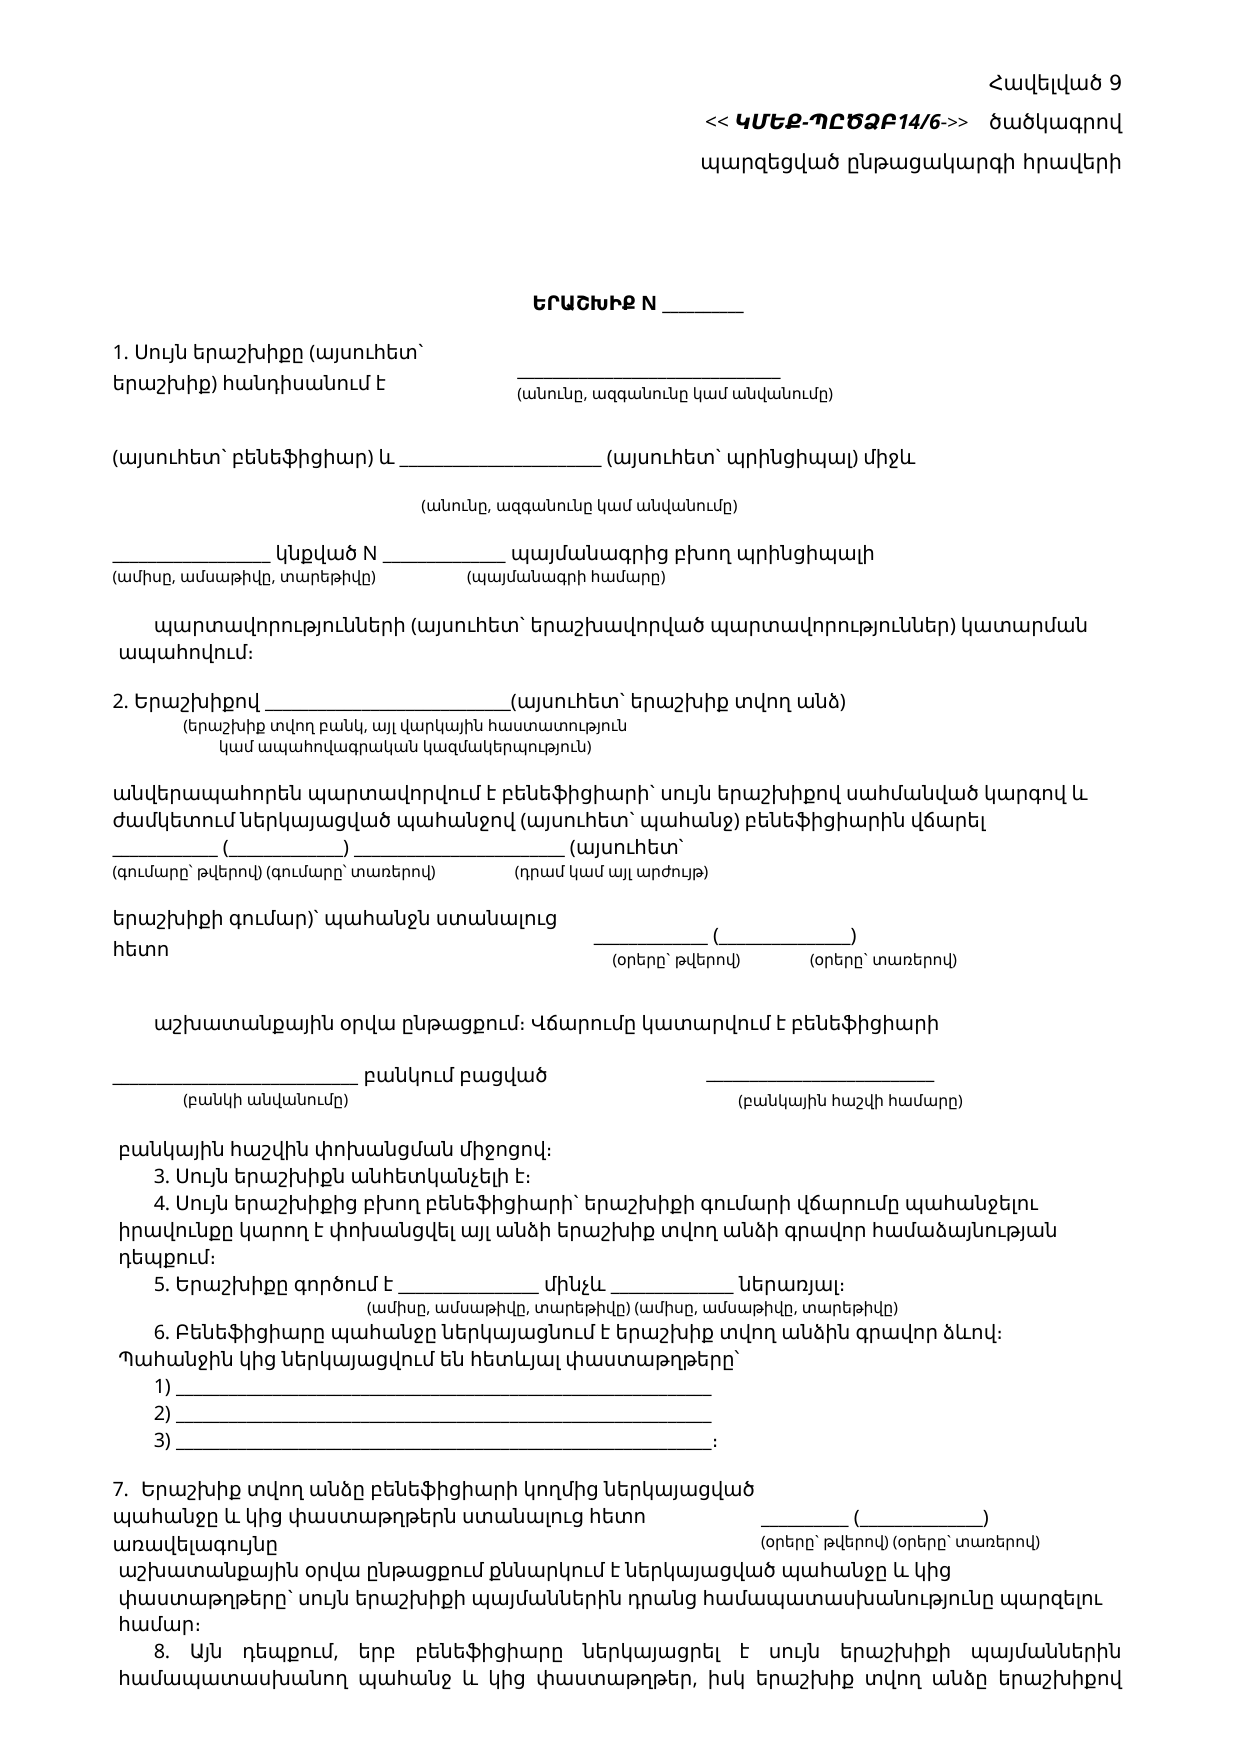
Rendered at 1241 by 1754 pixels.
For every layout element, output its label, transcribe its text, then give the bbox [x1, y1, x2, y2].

text 2) _____________________________________________________________ [118, 1399, 1122, 1426]
table_header __________________________ (բանկային հաշվի համարը) [706, 1059, 1128, 1113]
table_header ____________________________ բանկում բացված (բանկի անվանումը) [112, 1059, 706, 1113]
text << ԿՄԵՔ-ՊԸԾՁԲ14/6->> ծածկագրով [118, 107, 1122, 136]
table_header __________ (______________) (օրերը` թվերով) (օրերը` տառերով) [761, 1476, 1128, 1557]
text պարտավորությունների (այսուհետ` երաշխավորված պարտավորություններ) կատարման ապահովում։ [118, 611, 1122, 665]
table_header _____________ (_______________) (օրերը` թվերով) (օրերը` տառերով) [594, 904, 1128, 987]
text 3) _____________________________________________________________։ [118, 1426, 1122, 1453]
table_header անվերապահորեն պարտավորվում է բենեֆիցիարի` սույն երաշխիքով սահմանված կարգով և ժամկետում ներկայացված պահանջով (այսուհետ` պահանջ) բենեֆիցիարին վճարել ____________ (_____________) ________________________ (այսուհետ` (գումարը՝ թվերով) (գումարը՝ տառերով) (դրամ կամ այլ արժույթ) [112, 779, 1128, 882]
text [118, 1638, 1122, 1692]
text 5. Երաշխիքը գործում է ________________ մինչև ______________ ներառյալ։ [118, 1270, 1122, 1297]
text 6. Բենեֆիցիարը պահանջը ներկայացնում է երաշխիք տվող անձին գրավոր ձևով։ Պահանջին կից ներկայացվում են հետևյալ փաստաթղթերը՝ [118, 1318, 1122, 1372]
table_header 1. Սույն երաշխիքը (այսուհետ` երաշխիք) հանդիսանում է [112, 339, 517, 421]
text 4. Սույն երաշխիքից բխող բենեֆիցիարի` երաշխիքի գումարի վճարումը պահանջելու իրավունքը կարող է փոխանցվել այլ անձի երաշխիք տվող անձի գրավոր համաձայնության դեպքում։ [118, 1189, 1122, 1270]
text աշխատանքային օրվա ընթացքում քննարկում է ներկայացված պահանջը և կից փաստաթղթերը` սույն երաշխիքի պայմաններին դրանց համապատասխանությունը պարզելու համար։ [118, 1557, 1122, 1638]
text Հավելված 9 [118, 71, 1122, 95]
text (ամիսը, ամսաթիվը, տարեթիվը) (ամիսը, ամսաթիվը, տարեթիվը) [224, 1297, 1122, 1318]
table_header (այսուհետ` բենեֆիցիար) և _______________________ (այսուհետ` պրինցիպալ) միջև (անունը, ազգանունը կամ անվանումը) [112, 444, 1128, 517]
table_header երաշխիքի գումար)` պահանջն ստանալուց հետո [112, 904, 593, 987]
text 3. Սույն երաշխիքն անհետկանչելի է։ [118, 1162, 1122, 1189]
text պարզեցված ընթացակարգի հրավերի [118, 150, 1122, 174]
table_header 2. Երաշխիքով ____________________________(այսուհետ` երաշխիք տվող անձ) (երաշխիք տվող բանկ, այլ վարկային հաստատություն կամ ապահովագրական կազմակերպություն) [112, 687, 1128, 757]
text 1) _____________________________________________________________ [118, 1372, 1122, 1399]
text աշխատանքային օրվա ընթացքում։ Վճարումը կատարվում է բենեֆիցիարի [118, 1009, 1122, 1036]
table_header ______________________________ (անունը, ազգանունը կամ անվանումը) [517, 339, 1128, 421]
table_header 7. Երաշխիք տվող անձը բենեֆիցիարի կողմից ներկայացված պահանջը և կից փաստաթղթերն ստանալուց հետո առավելագույնը [112, 1476, 761, 1557]
table_header __________________ կնքված N ______________ պայմանագրից բխող պրինցիպալի (ամիսը, ամսաթիվը, տարեթիվը) (պայմանագրի համարը) [112, 539, 1128, 588]
text բանկային հաշվին փոխանցման միջոցով։ [118, 1135, 1122, 1162]
text ԵՐԱՇԽԻՔ N __________ [118, 289, 1122, 316]
